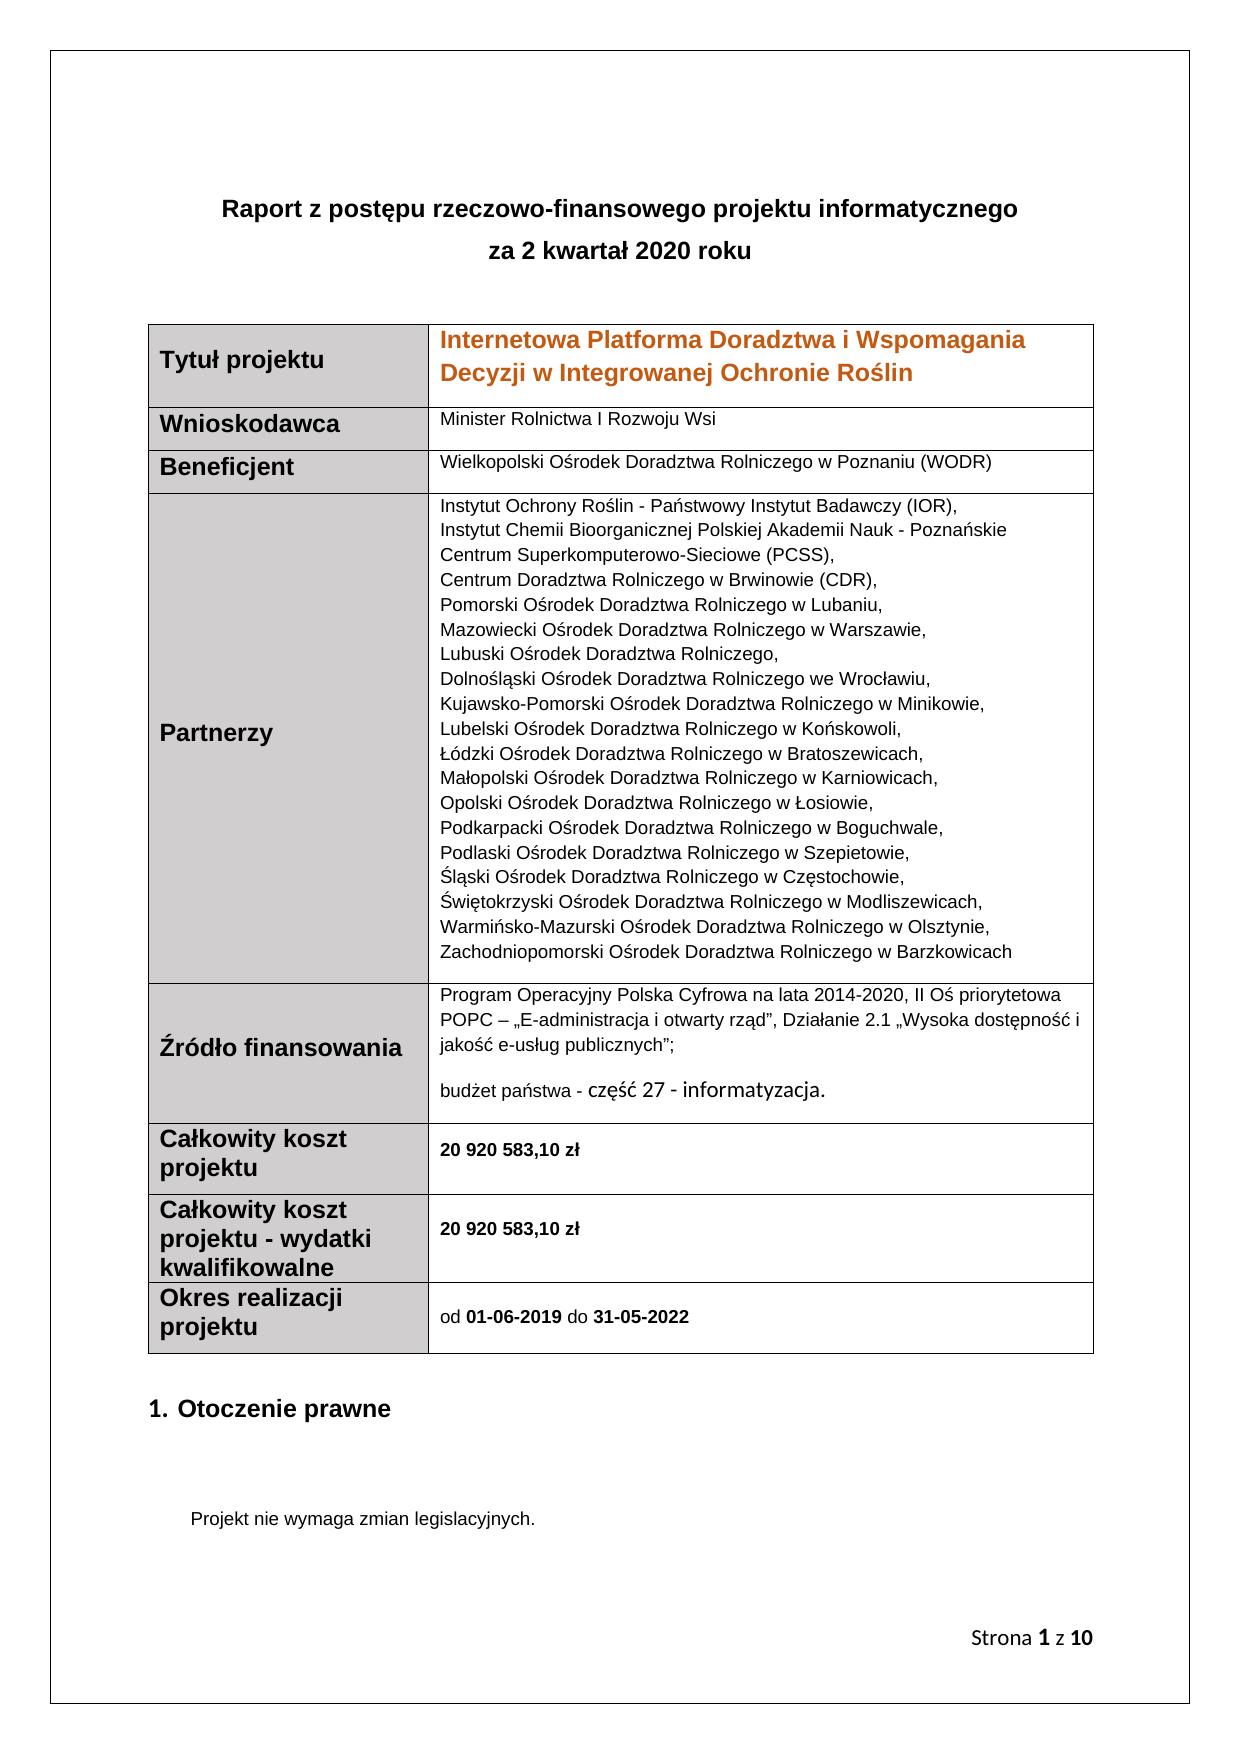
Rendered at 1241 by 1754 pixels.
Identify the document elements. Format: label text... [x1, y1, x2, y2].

table_cell Partnerzy [149, 494, 428, 983]
table_cell od 01-06-2019 do 31-05-2022 [429, 1283, 1093, 1353]
subtitle Otoczenie prawne [148, 1391, 1063, 1424]
table_cell Minister Rolnictwa I Rozwoju Wsi [429, 408, 1093, 450]
table_header Tytuł projektu [149, 325, 428, 407]
table_cell 20 920 583,10 zł [429, 1195, 1093, 1282]
table_cell Całkowity koszt projektu [149, 1124, 428, 1194]
table_cell Wnioskodawca [149, 408, 428, 450]
table_cell 20 920 583,10 zł [429, 1124, 1093, 1194]
table_header Internetowa Platforma Doradztwa i Wspomagania Decyzji w Integrowanej Ochronie Roślin [429, 325, 1093, 407]
subtitle Raport z postępu rzeczowo-finansowego projektu informatycznego [148, 194, 1093, 223]
table_cell Instytut Ochrony Roślin - Państwowy Instytut Badawczy (IOR), Instytut Chemii Bioorganicznej Polskiej Akademii Nauk - Poznańskie Centrum Superkomputerowo-Sieciowe (PCSS), Centrum Doradztwa Rolniczego w Brwinowie (CDR), Pomorski Ośrodek Doradztwa Rolniczego w Lubaniu, Mazowiecki Ośrodek Doradztwa Rolniczego w Warszawie, Lubuski Ośrodek Doradztwa Rolniczego, Dolnośląski Ośrodek Doradztwa Rolniczego we Wrocławiu, Kujawsko-Pomorski Ośrodek Doradztwa Rolniczego w Minikowie, Lubelski Ośrodek Doradztwa Rolniczego w Końskowoli, Łódzki Ośrodek Doradztwa Rolniczego w Bratoszewicach, Małopolski Ośrodek Doradztwa Rolniczego w Karniowicach, Opolski Ośrodek Doradztwa Rolniczego w Łosiowie, Podkarpacki Ośrodek Doradztwa Rolniczego w Boguchwale, Podlaski Ośrodek Doradztwa Rolniczego w Szepietowie, Śląski Ośrodek Doradztwa Rolniczego w Częstochowie, Świętokrzyski Ośrodek Doradztwa Rolniczego w Modliszewicach, Warmińsko-Mazurski Ośrodek Doradztwa Rolniczego w Olsztynie, Zachodniopomorski Ośrodek Doradztwa Rolniczego w Barzkowicach [429, 494, 1093, 983]
table_cell Źródło finansowania [149, 984, 428, 1123]
table_cell Okres realizacji projektu [149, 1283, 428, 1353]
table_cell Wielkopolski Ośrodek Doradztwa Rolniczego w Poznaniu (WODR) [429, 451, 1093, 493]
subtitle za 2 kwartał 2020 roku [148, 236, 1093, 264]
text Projekt nie wymaga zmian legislacyjnych. [148, 1507, 1093, 1529]
table_cell Całkowity koszt projektu - wydatki kwalifikowalne [149, 1195, 428, 1282]
table_cell Beneficjent [149, 451, 428, 493]
table_cell Program Operacyjny Polska Cyfrowa na lata 2014-2020, II Oś priorytetowa POPC – „E-administracja i otwarty rząd”, Działanie 2.1 „Wysoka dostępność i jakość e-usług publicznych”; budżet państwa - część 27 - informatyzacja. [429, 984, 1093, 1123]
